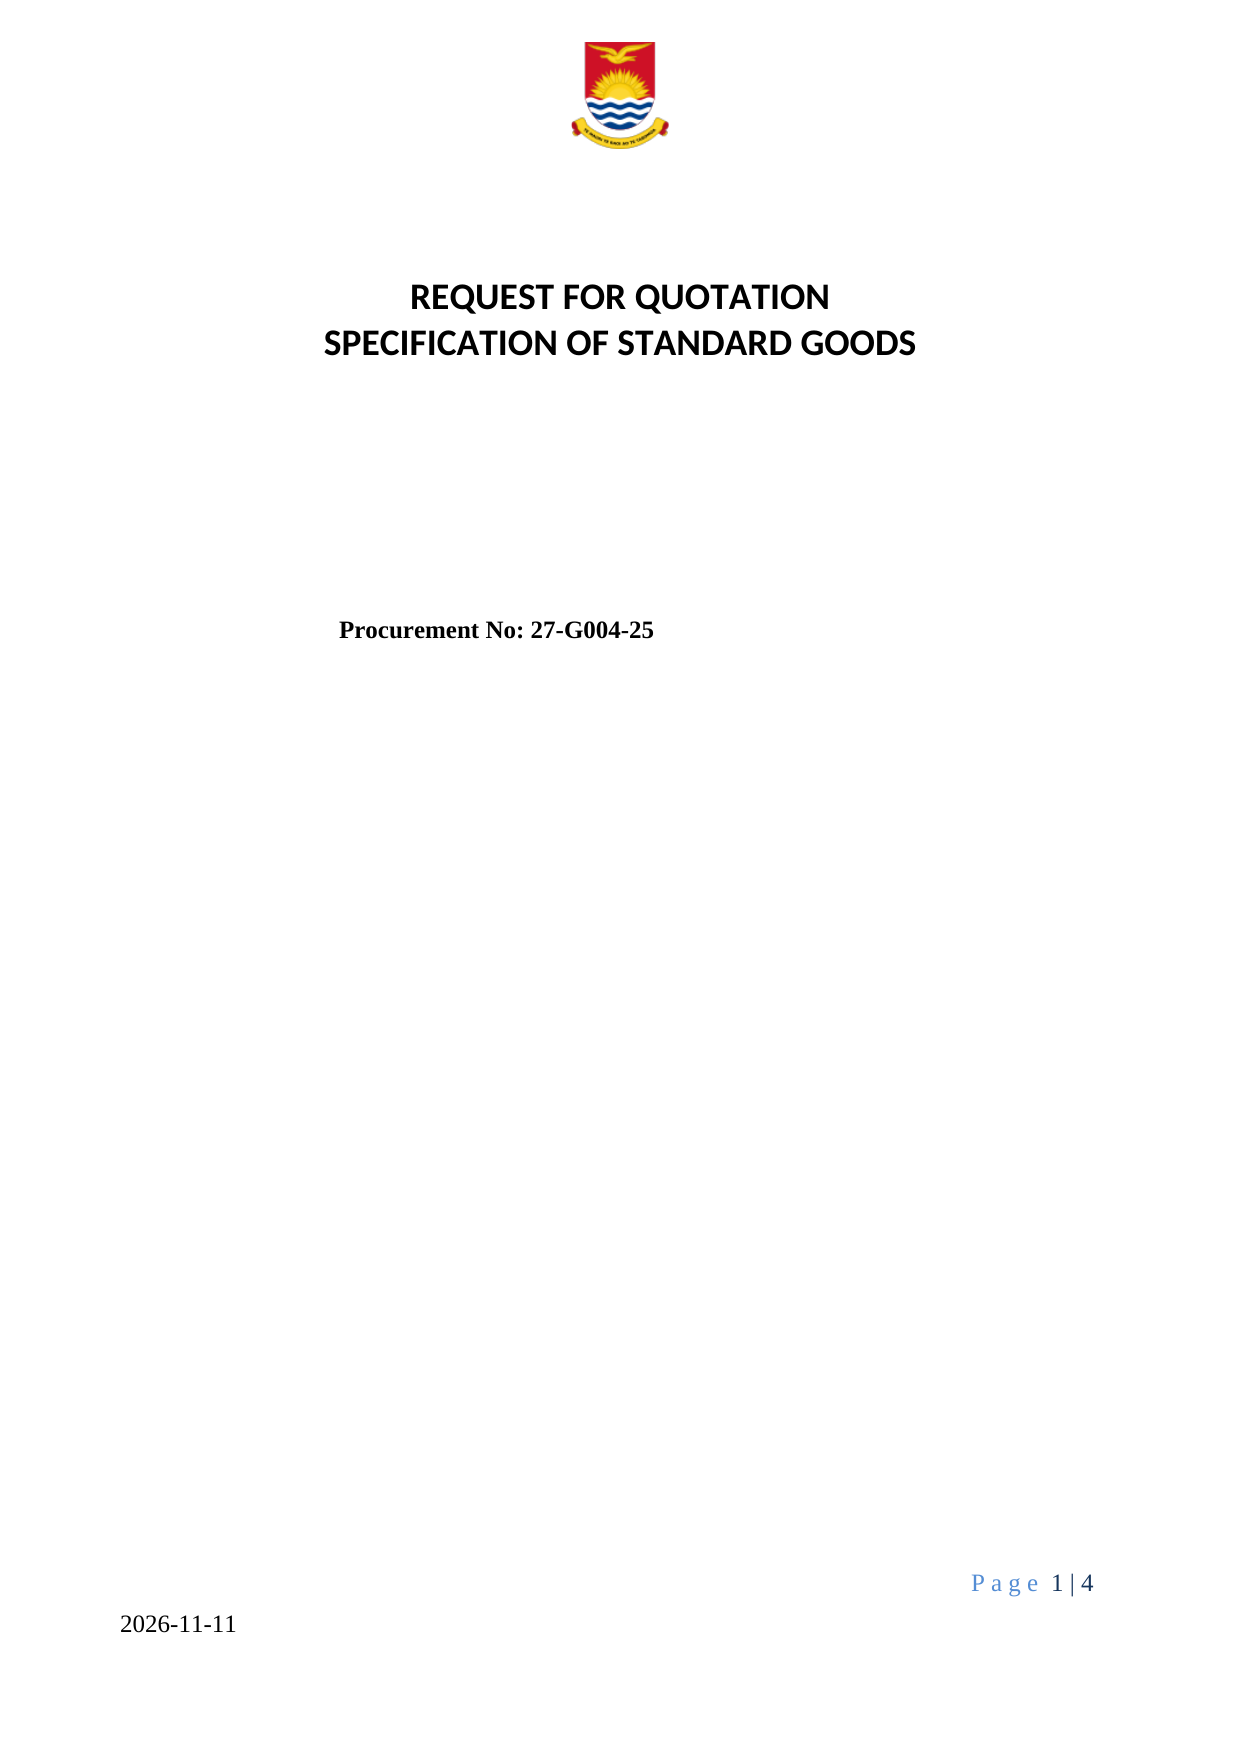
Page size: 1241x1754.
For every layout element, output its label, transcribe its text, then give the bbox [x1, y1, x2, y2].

text Procurement No: 27-G004-25 [120, 615, 1120, 643]
text REQUEST FOR QUOTATION SPECIFICATION OF STANDARD GOODS [120, 273, 1120, 365]
picture [571, 42, 669, 149]
